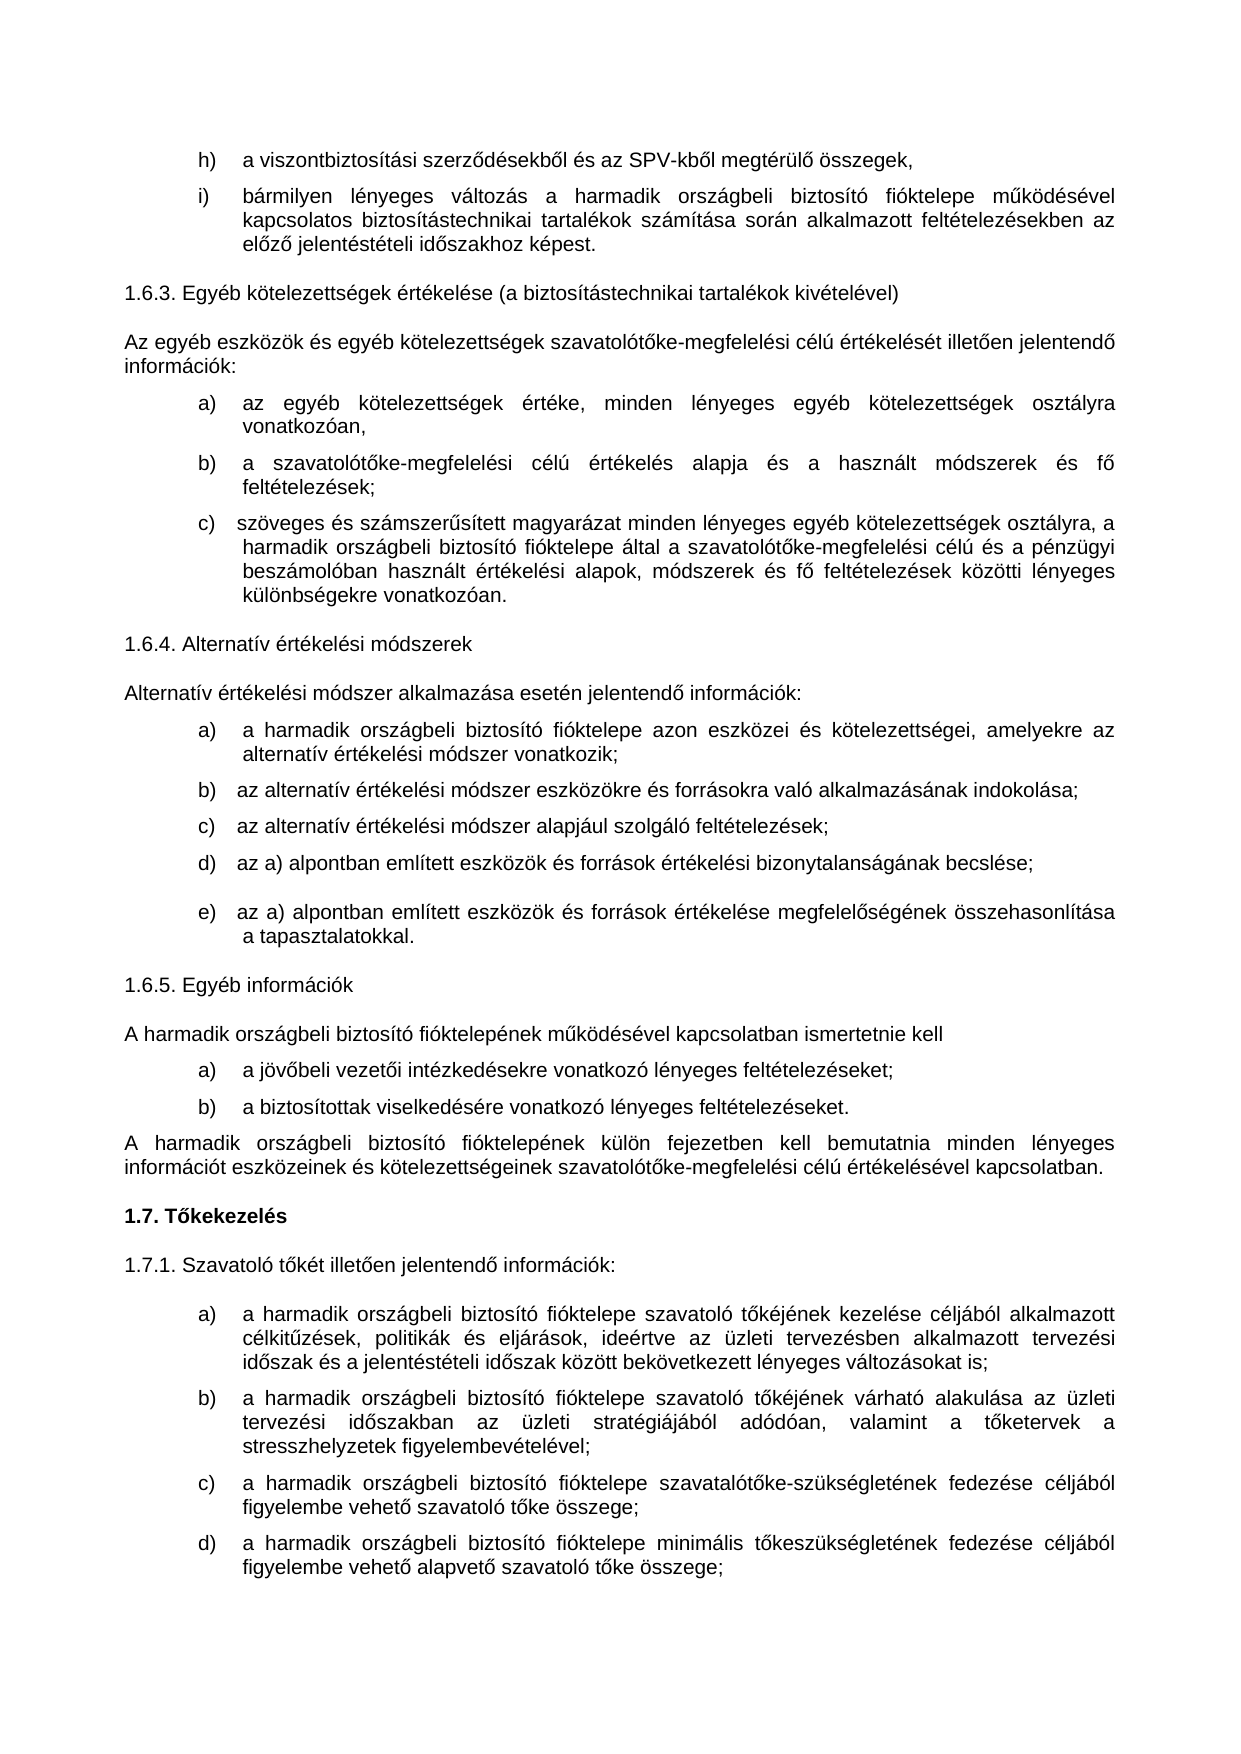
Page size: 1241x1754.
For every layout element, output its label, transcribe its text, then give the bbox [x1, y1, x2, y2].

text A harmadik országbeli biztosító fióktelepének külön fejezetben kell bemutatnia minden lényeges információt eszközeinek és kötelezettségeinek szavatolótőke-megfelelési célú értékelésével kapcsolatban. [124, 1131, 1116, 1179]
list a szavatolótőke-megfelelési célú értékelés alapja és a használt módszerek és fő feltételezések; [198, 451, 1116, 499]
text b) a biztosítottak viselkedésére vonatkozó lényeges feltételezéseket. [198, 1094, 1116, 1118]
list az egyéb kötelezettségek értéke, minden lényeges egyéb kötelezettségek osztályra vonatkozóan, [198, 390, 1116, 438]
text a) a jövőbeli vezetői intézkedésekre vonatkozó lényeges feltételezéseket; [198, 1058, 1116, 1082]
list az a) alpontban említett eszközök és források értékelése megfelelőségének összehasonlítása a tapasztalatokkal. [198, 900, 1116, 948]
text A harmadik országbeli biztosító fióktelepének működésével kapcsolatban ismertetnie kell [124, 1022, 1116, 1046]
list a harmadik országbeli biztosító fióktelepe szavatalótőke-szükségletének fedezése céljából figyelembe vehető szavatoló tőke összege; [198, 1471, 1116, 1518]
list a harmadik országbeli biztosító fióktelepe azon eszközei és kötelezettségei, amelyekre az alternatív értékelési módszer vonatkozik; [198, 717, 1116, 765]
text 1.6.4. Alternatív értékelési módszerek [124, 632, 1116, 656]
text Az egyéb eszközök és egyéb kötelezettségek szavatolótőke-megfelelési célú értékelését illetően jelentendő információk: [124, 330, 1116, 378]
text 1.6.3. Egyéb kötelezettségek értékelése (a biztosítástechnikai tartalékok kivételével) [124, 281, 1116, 305]
list a harmadik országbeli biztosító fióktelepe szavatoló tőkéjének kezelése céljából alkalmazott célkitűzések, politikák és eljárások, ideértve az üzleti tervezésben alkalmazott tervezési időszak és a jelentéstételi időszak között bekövetkezett lényeges változásokat is; [198, 1302, 1116, 1374]
list a harmadik országbeli biztosító fióktelepe szavatoló tőkéjének várható alakulása az üzleti tervezési időszakban az üzleti stratégiájából adódóan, valamint a tőketervek a stresszhelyzetek figyelembevételével; [198, 1386, 1116, 1458]
list a viszontbiztosítási szerződésekből és az SPV-kből megtérülő összegek, [198, 148, 1116, 172]
text 1.7. Tőkekezelés [124, 1204, 1116, 1228]
list az alternatív értékelési módszer eszközökre és forrásokra való alkalmazásának indokolása; [198, 778, 1116, 802]
list az a) alpontban említett eszközök és források értékelési bizonytalanságának becslése; [198, 851, 1116, 875]
list az alternatív értékelési módszer alapjául szolgáló feltételezések; [198, 814, 1116, 838]
text Alternatív értékelési módszer alkalmazása esetén jelentendő információk: [124, 681, 1116, 705]
text 1.6.5. Egyéb információk [124, 973, 1116, 997]
text i) bármilyen lényeges változás a harmadik országbeli biztosító fióktelepe működésével kapcsolatos biztosítástechnikai tartalékok számítása során alkalmazott feltételezésekben az előző jelentéstételi időszakhoz képest. [198, 184, 1116, 256]
list a harmadik országbeli biztosító fióktelepe minimális tőkeszükségletének fedezése céljából figyelembe vehető alapvető szavatoló tőke összege; [198, 1531, 1116, 1579]
text 1.7.1. Szavatoló tőkét illetően jelentendő információk: [124, 1253, 1116, 1277]
list szöveges és számszerűsített magyarázat minden lényeges egyéb kötelezettségek osztályra, a harmadik országbeli biztosító fióktelepe által a szavatolótőke-megfelelési célú és a pénzügyi beszámolóban használt értékelési alapok, módszerek és fő feltételezések közötti lényeges különbségekre vonatkozóan. [198, 511, 1116, 607]
